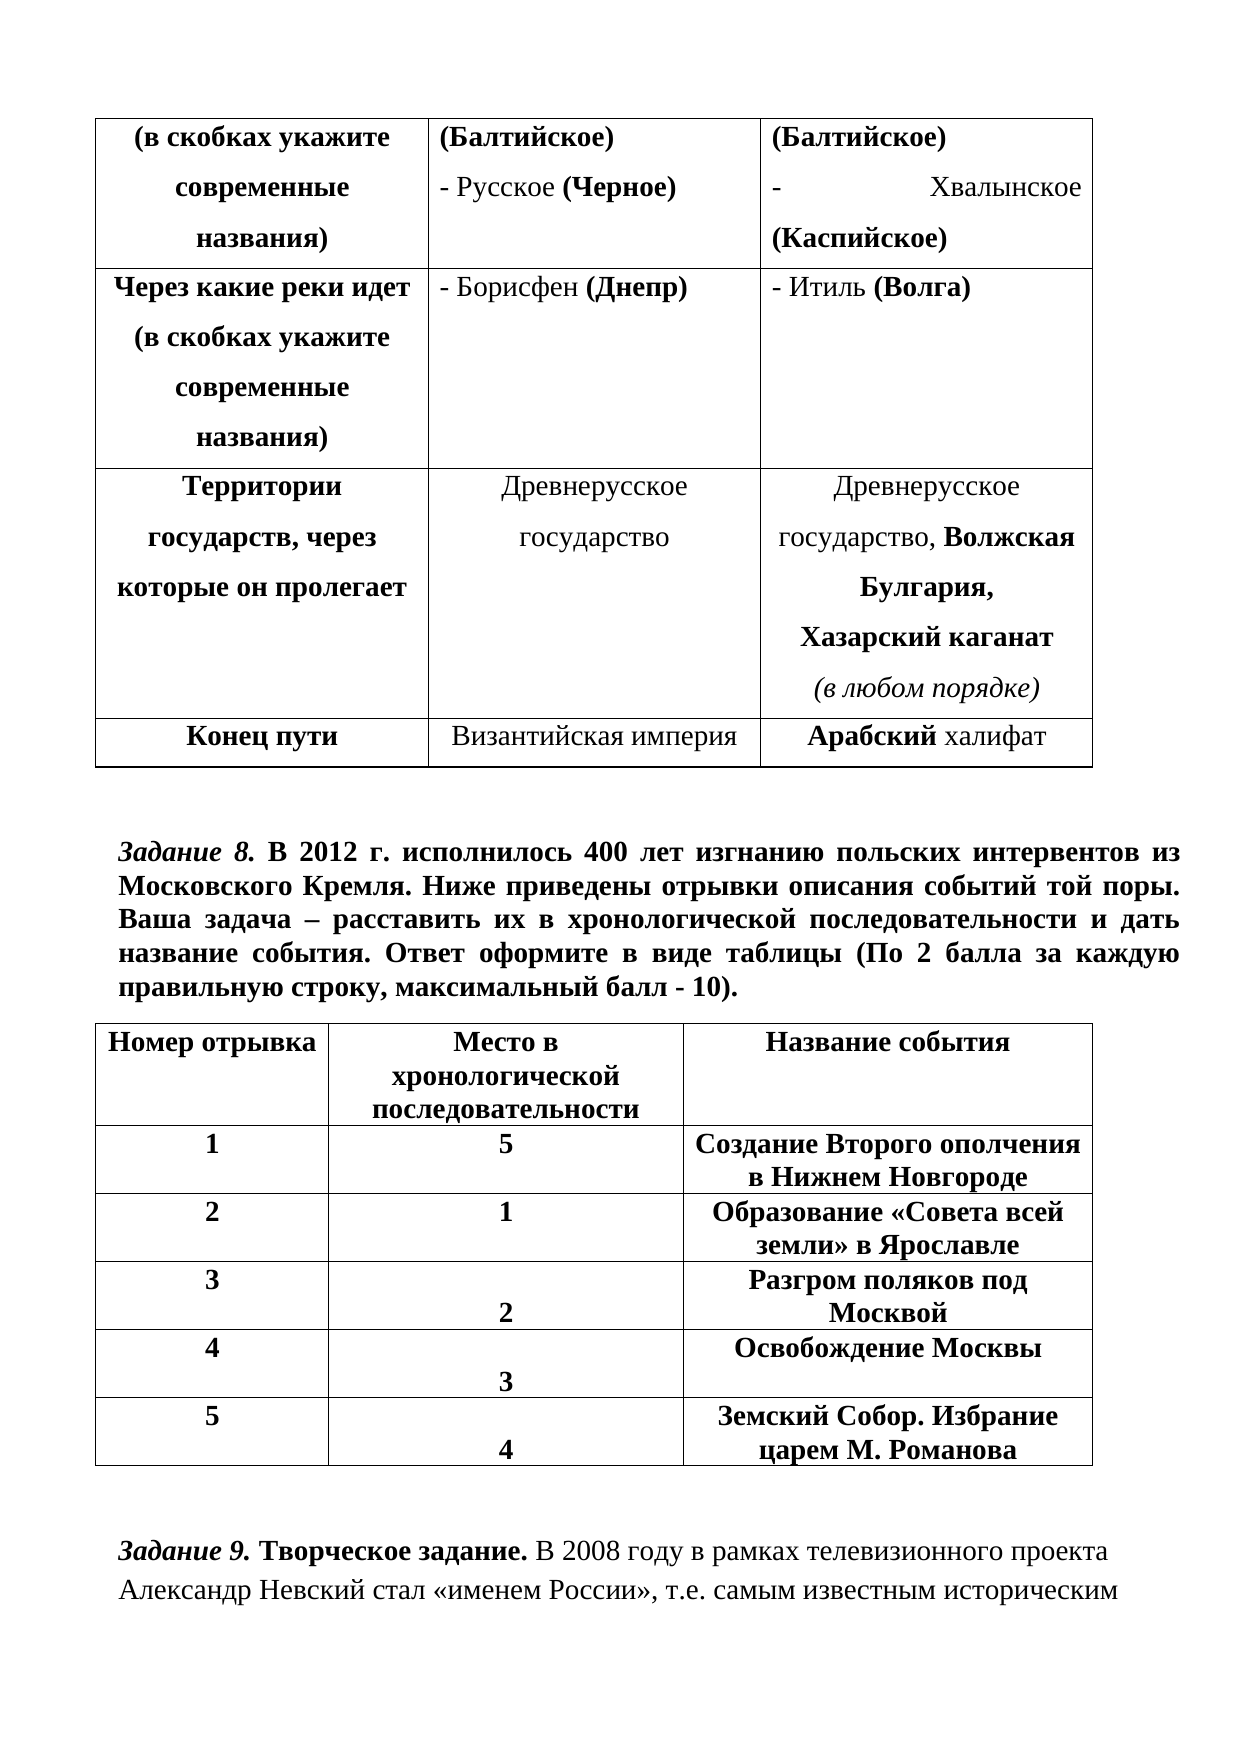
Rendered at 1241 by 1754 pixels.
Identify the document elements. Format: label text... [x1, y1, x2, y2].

table_cell Византийская империя [429, 719, 760, 766]
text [118, 1533, 1181, 1606]
table_cell 4 [329, 1398, 683, 1465]
table_cell Разгром поляков под Москвой [684, 1262, 1092, 1329]
table_cell - Итиль (Волга) [761, 269, 1092, 467]
table_header Место в хронологической последовательности [329, 1024, 683, 1125]
table_cell 1 [329, 1194, 683, 1261]
table_header Номер отрывка [96, 1024, 328, 1125]
table_cell 2 [329, 1262, 683, 1329]
table_cell Древнерусское государство, Волжская Булгария, Хазарский каганат (в любом порядке) [761, 469, 1092, 717]
table_cell Древнерусское государство [429, 469, 760, 717]
table_cell 3 [329, 1330, 683, 1397]
table_cell Конец пути [96, 719, 428, 766]
table_cell Освобождение Москвы [684, 1330, 1092, 1397]
table_cell 5 [329, 1126, 683, 1193]
table_cell Арабский халифат [761, 719, 1092, 766]
table_cell 5 [96, 1398, 328, 1465]
table_cell - Борисфен (Днепр) [429, 269, 760, 467]
table_cell Создание Второго ополчения в Нижнем Новгороде [684, 1126, 1092, 1193]
table_header Название события [684, 1024, 1092, 1125]
table_cell 1 [96, 1126, 328, 1193]
table_cell 3 [96, 1262, 328, 1329]
table_cell Земский Собор. Избрание царем М. Романова [684, 1398, 1092, 1465]
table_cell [96, 119, 428, 268]
table_cell 2 [96, 1194, 328, 1261]
table_cell Территории государств, через которые он пролегает [96, 469, 428, 717]
text Задание 8. В 2012 г. исполнилось 400 лет изгнанию польских интервентов из Московского Кремля. Ниже приведены отрывки описания событий той поры. Ваша задача – расставить их в хронологической последовательности и дать название события. Ответ оформите в виде таблицы (По 2 балла за каждую правильную строку, максимальный балл - 10). [118, 834, 1181, 1002]
table_cell 4 [96, 1330, 328, 1397]
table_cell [429, 119, 760, 268]
table_cell Через какие реки идет (в скобках укажите современные названия) [96, 269, 428, 467]
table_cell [761, 119, 1092, 268]
table_cell Образование «Совета всей земли» в Ярославле [684, 1194, 1092, 1261]
